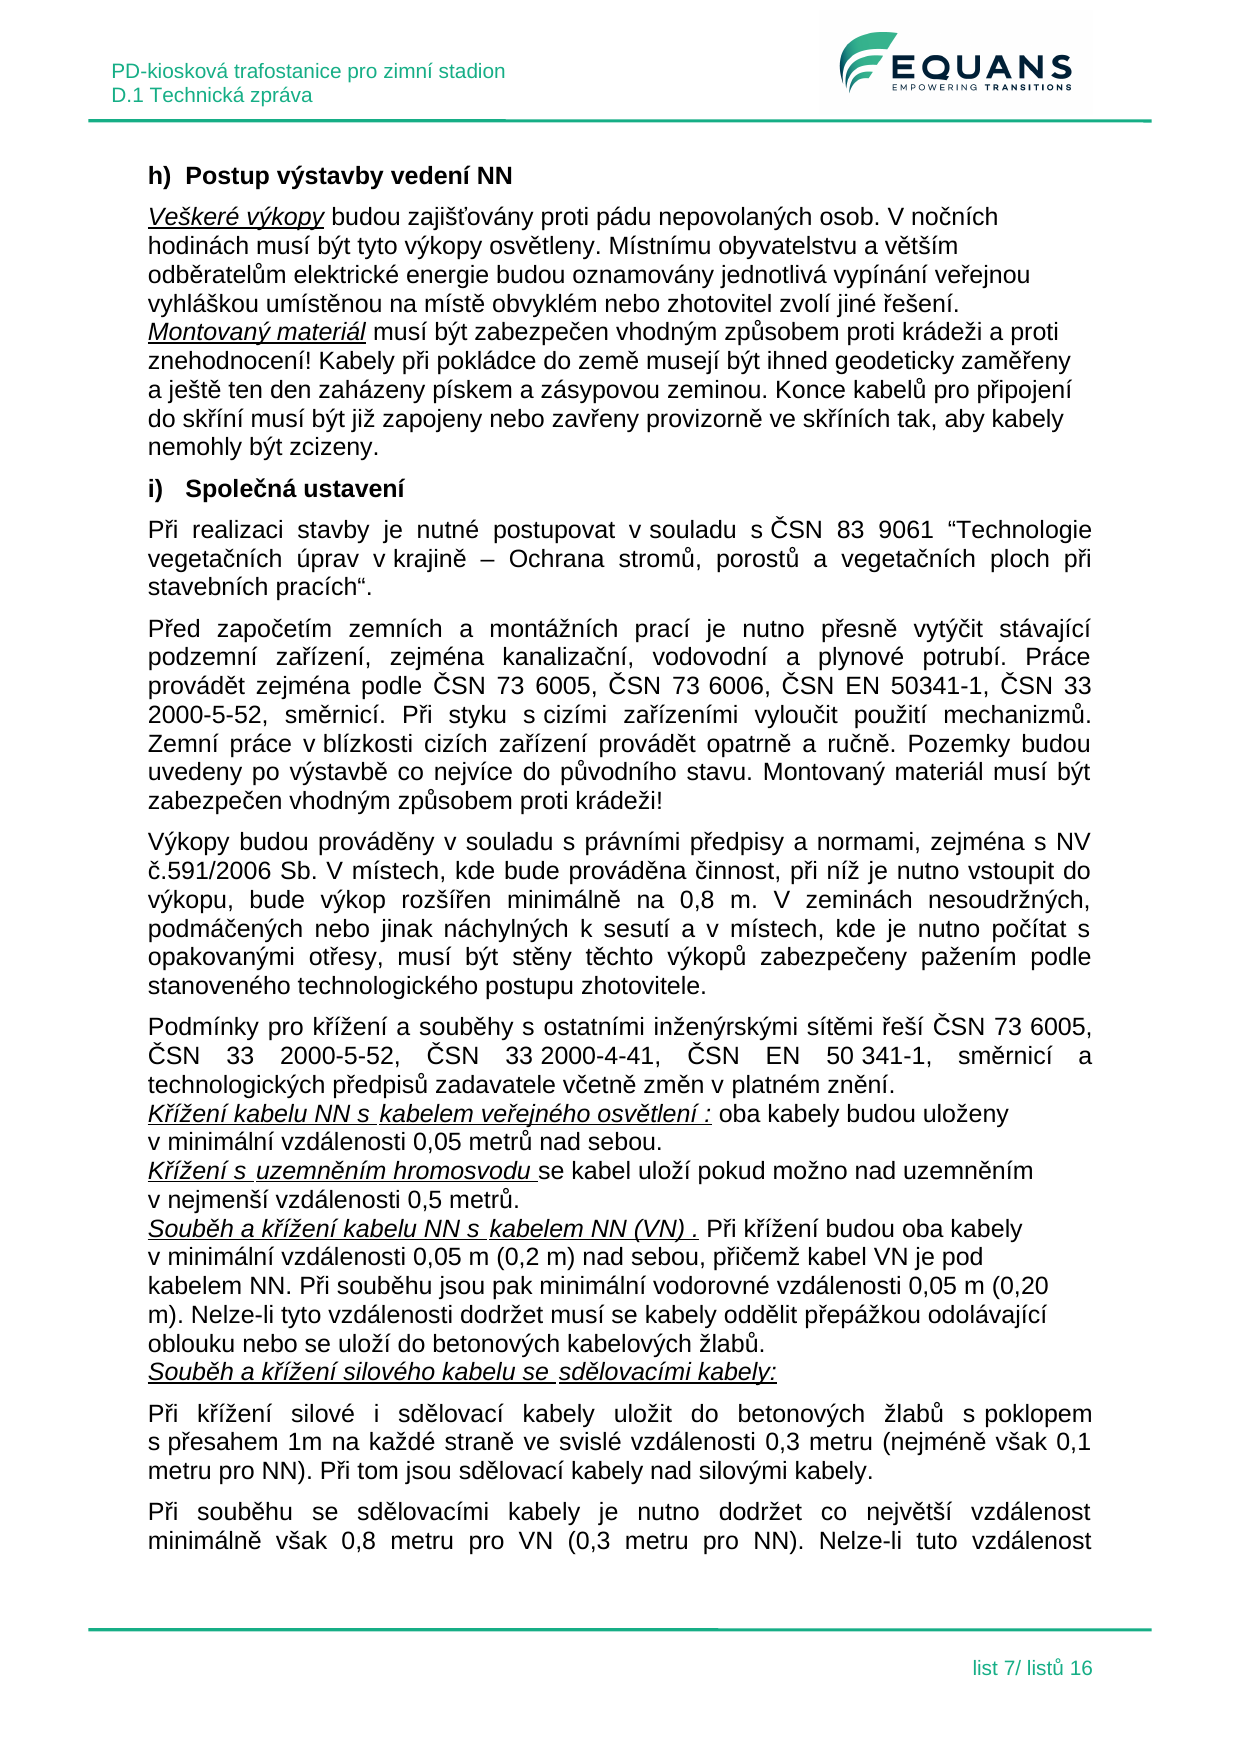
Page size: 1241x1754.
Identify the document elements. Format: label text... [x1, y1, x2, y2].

text Veškeré výkopy budou zajišťovány proti pádu nepovolaných osob. V nočních hodinách musí být tyto výkopy osvětleny. Místnímu obyvatelstvu a větším odběratelům elektrické energie budou oznamovány jednotlivá vypínání veřejnou vyhláškou umístěnou na místě obvyklém nebo zhotovitel zvolí jiné řešení. [148, 202, 1092, 317]
text Křížení kabelu NN s kabelem veřejného osvětlení : oba kabely budou uloženy v minimální vzdálenosti nad sebou. [148, 1098, 1092, 1156]
text Podmínky pro křížení a souběhy s ostatními inženýrskými sítěmi řeší ČSN 73 6005, ČSN 33 2000-5-52, ČSN 33 2000-4-41, ČSN EN 50 341-1, směrnicí a technologických předpisů zadavatele včetně změn v platném znění. [148, 1012, 1092, 1098]
text Výkopy budou prováděny v souladu s právními předpisy a normami, zejména s NV č.591/2006 Sb. V místech, kde bude prováděna činnost, při níž je nutno vstoupit do výkopu, bude výkop rozšířen minimálně na 0,8 m. V zeminách nesoudržných, podmáčených nebo jinak náchylných k sesutí a v místech, kde je nutno počítat s opakovanými otřesy, musí být stěny těchto výkopů zabezpečeny pažením podle stanoveného technologického postupu zhotovitele. [148, 827, 1092, 1000]
text Před započetím zemních a montážních prací je nutno přesně vytýčit stávající podzemní zařízení, zejména kanalizační, vodovodní a plynové potrubí. Práce provádět zejména podle ČSN 73 6005, ČSN 73 6006, ČSN EN 50341-1, ČSN 33 2000-5-52, směrnicí. Při styku s cizími zařízeními vyloučit použití mechanizmů. Zemní práce v blízkosti cizích zařízení provádět opatrně a ručně. Pozemky budou uvedeny po výstavbě co nejvíce do původního stavu. Montovaný materiál musí být zabezpečen vhodným způsobem proti krádeži! [148, 613, 1092, 815]
text Montovaný materiál musí být zabezpečen vhodným způsobem proti krádeži a proti znehodnocení! Kabely při pokládce do země musejí být ihned geodeticky zaměřeny a ještě ten den zaházeny pískem a zásypovou zeminou. Konce kabelů pro připojení do skříní musí být již zapojeny nebo zavřeny provizorně ve skříních tak, aby kabely nemohly být zcizeny. [148, 317, 1092, 461]
text Při realizaci stavby je nutné postupovat v souladu s ČSN 83 9061 “Technologie vegetačních úprav v krajině – Ochrana stromů, porostů a vegetačních ploch při stavebních pracích“. [148, 515, 1092, 601]
picture [818, 10, 1093, 115]
text Křížení s uzemněním hromosvodu se kabel uloží pokud možno nad uzemněním v nejmenší vzdálenosti . [148, 1156, 1092, 1213]
text Postup výstavby vedení NN [148, 161, 1092, 190]
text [148, 1497, 1092, 1555]
text Společná ustavení [148, 473, 1092, 502]
text Při křížení silové i sdělovací kabely uložit do betonových žlabů s poklopem s přesahem 1m na každé straně ve svislé vzdálenosti (nejméně však pro NN). Při tom jsou sdělovací kabely nad silovými kabely. [148, 1398, 1092, 1485]
text Souběh a křížení silového kabelu se sdělovacími kabely: [148, 1357, 1092, 1386]
text Souběh a křížení kabelu NN s kabelem NN (VN) . Při křížení budou oba kabely v minimální vzdálenosti () nad sebou, přičemž kabel VN je pod kabelem NN. Při souběhu jsou pak minimální vodorovné vzdálenosti (). Nelze-li tyto vzdálenosti dodržet musí se kabely oddělit přepážkou odolávající oblouku nebo se uloží do betonových kabelových žlabů. [148, 1213, 1092, 1357]
